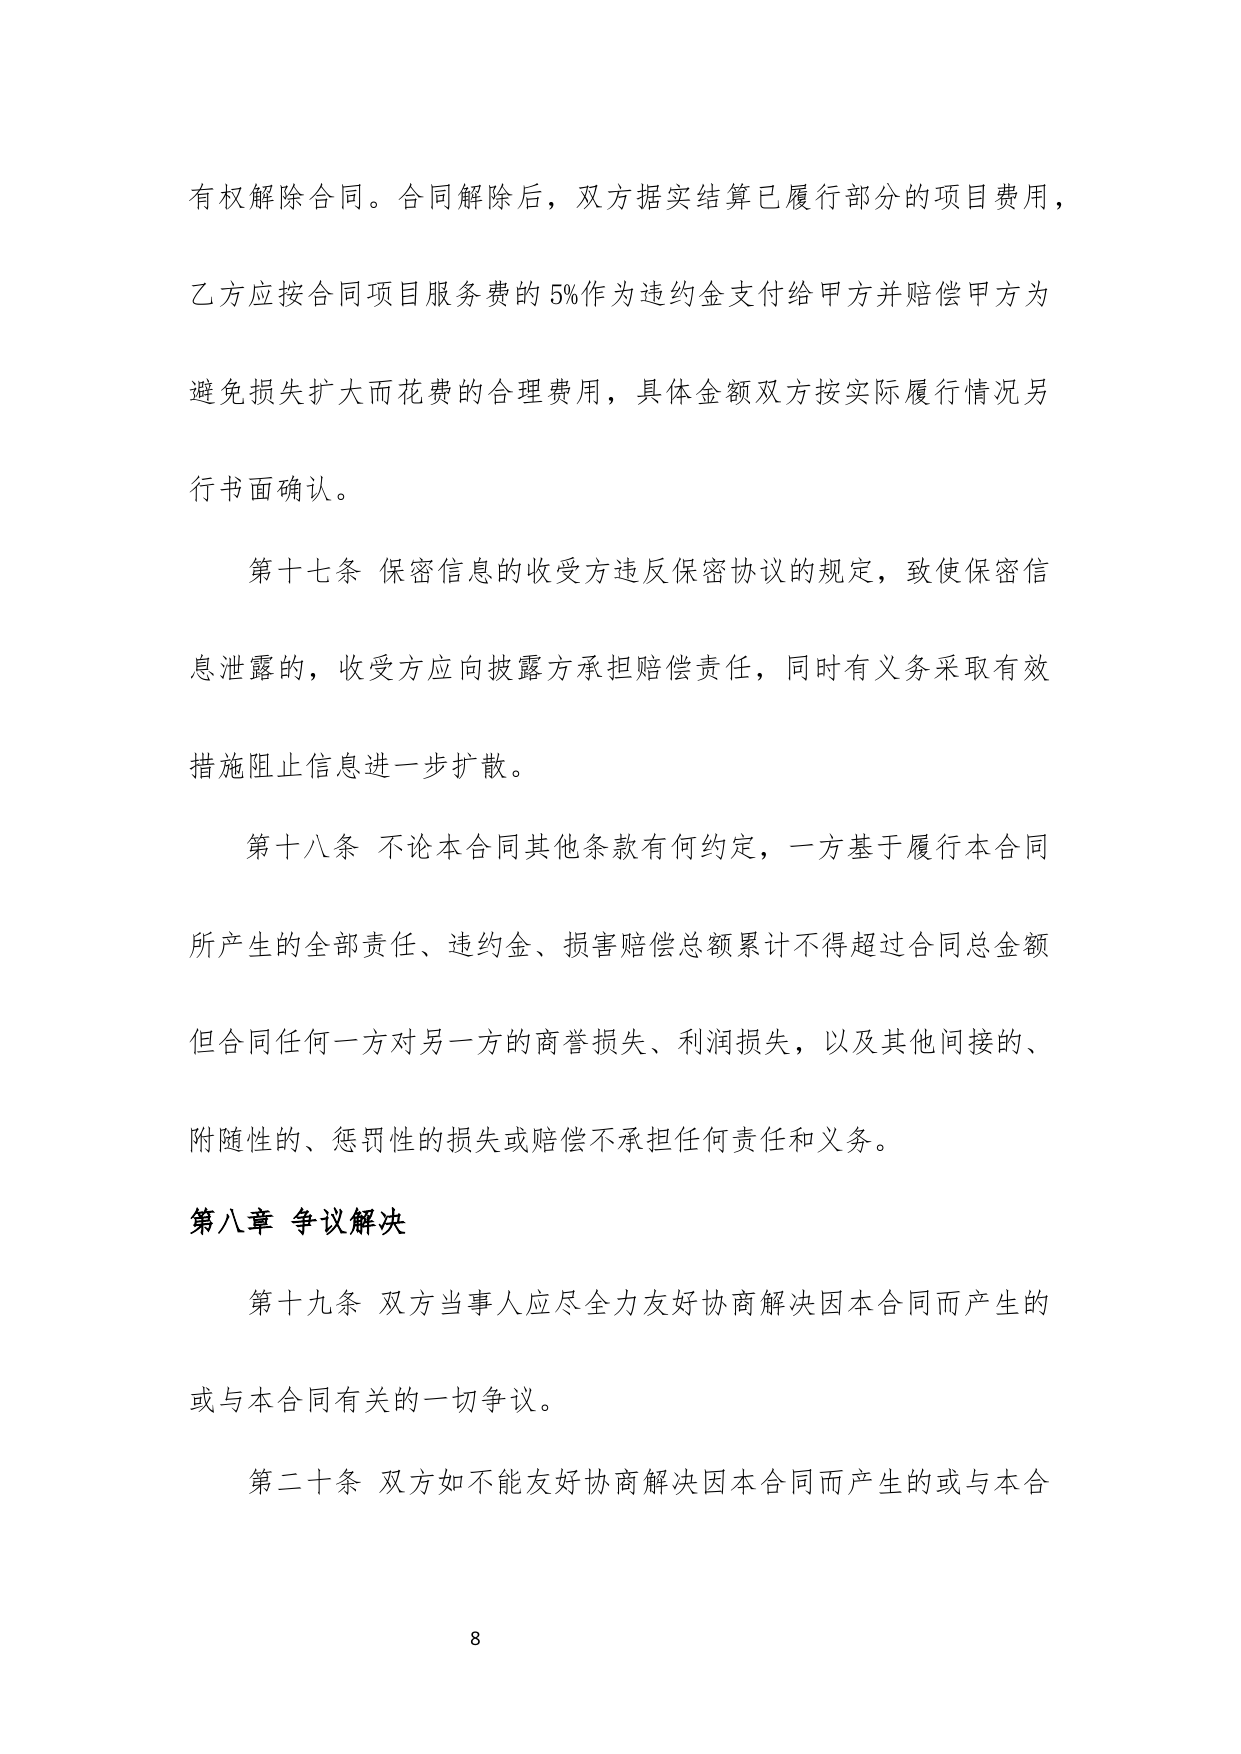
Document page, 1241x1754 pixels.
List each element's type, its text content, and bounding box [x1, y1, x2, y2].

text 第十七条 保密信息的收受方违反保密协议的规定，致使保密信息泄露的，收受方应向披露方承担赔偿责任，同时有义务采取有效措施阻止信息进一步扩散。 [187, 536, 1053, 796]
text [187, 162, 1053, 519]
text 第十九条 双方当事人应尽全力友好协商解决因本合同而产生的或与本合同有关的一切争议。 [187, 1268, 1053, 1431]
text 第十八条 不论本合同其他条款有何约定，一方基于履行本合同所产生的全部责任、违约金、损害赔偿总额累计不得超过合同总金额。但合同任何一方对另一方的商誉损失、利润损失，以及其他间接的、附随性的、惩罚性的损失或赔偿不承担任何责任和义务。 [187, 813, 1053, 1170]
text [187, 1447, 1053, 1512]
text 第八章 争议解决 [187, 1187, 1053, 1252]
